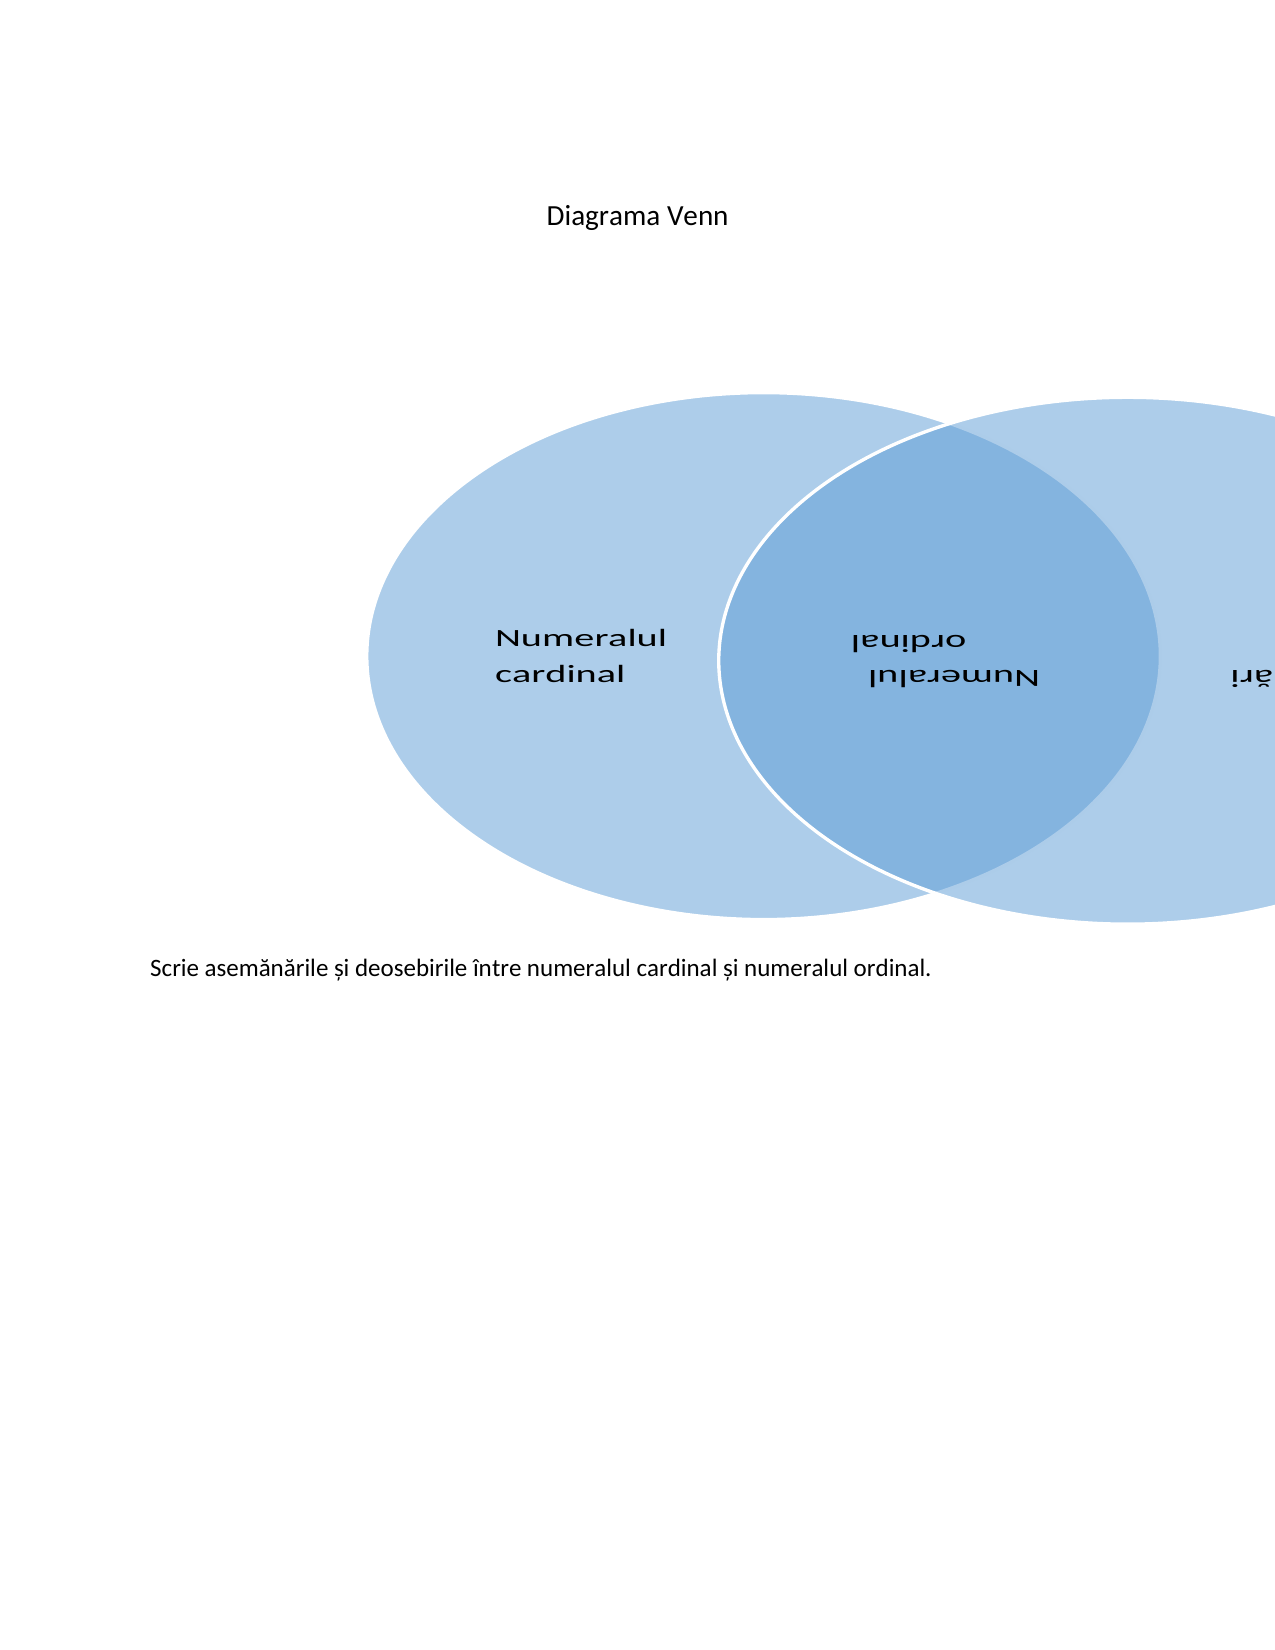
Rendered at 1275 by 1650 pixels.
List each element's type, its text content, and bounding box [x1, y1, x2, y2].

text Diagrama Venn [150, 197, 1125, 232]
text Scrie asemănările şi deosebirile între numeralul cardinal şi numeralul ordinal. [150, 952, 1125, 982]
